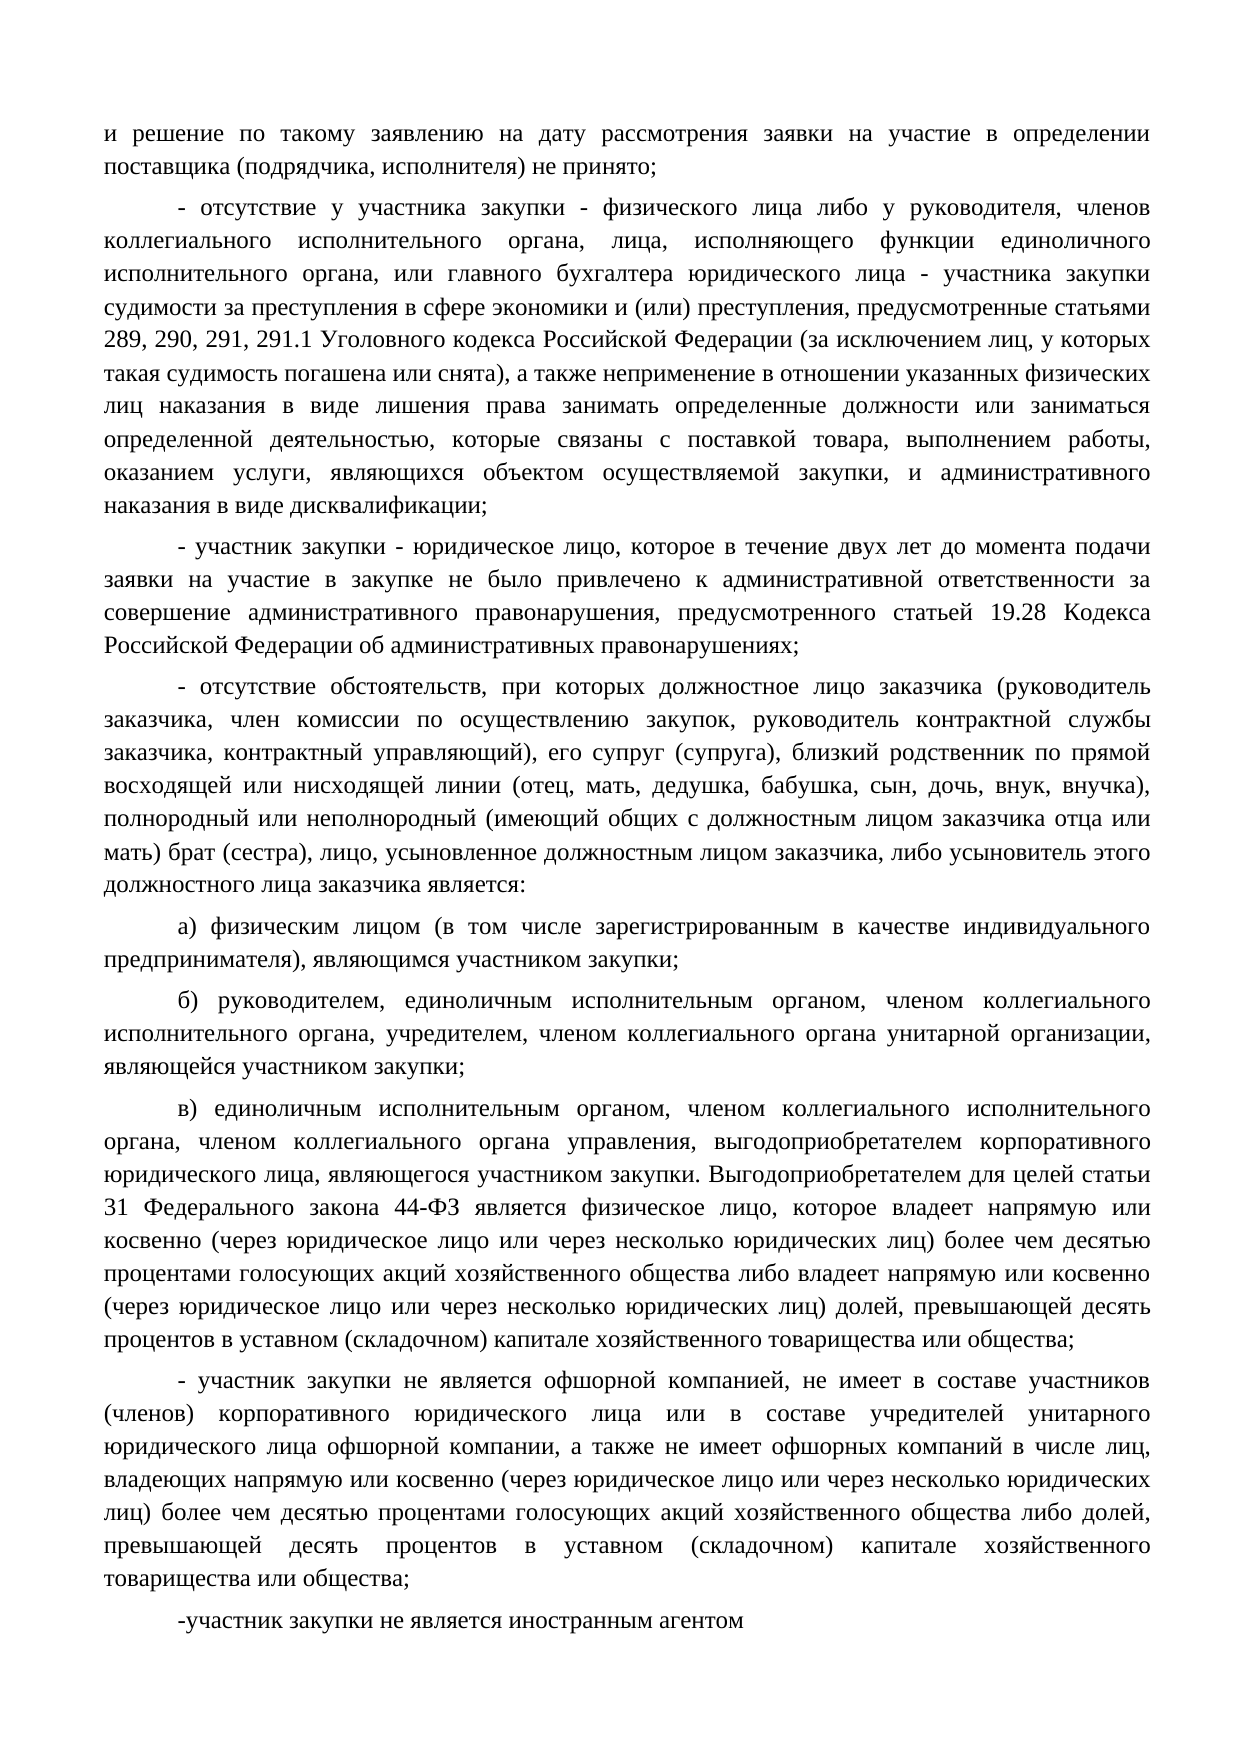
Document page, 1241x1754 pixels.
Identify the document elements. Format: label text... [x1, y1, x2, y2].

text в) единоличным исполнительным органом, членом коллегиального исполнительного органа, членом коллегиального органа управления, выгодоприобретателем корпоративного юридического лица, являющегося участником закупки. Выгодоприобретателем для целей статьи 31 Федерального закона 44-ФЗ является физическое лицо, которое владеет напрямую или косвенно (через юридическое лицо или через несколько юридических лиц) более чем десятью процентами голосующих акций хозяйственного общества либо владеет напрямую или косвенно (через юридическое лицо или через несколько юридических лиц) долей, превышающей десять процентов в уставном (складочном) капитале хозяйственного товарищества или общества; [103, 1093, 1152, 1353]
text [103, 118, 1152, 180]
text а) физическим лицом (в том числе зарегистрированным в качестве индивидуального предпринимателя), являющимся участником закупки; [103, 911, 1152, 973]
text - участник закупки не является офшорной компанией, не имеет в составе участников (членов) корпоративного юридического лица или в составе учредителей унитарного юридического лица офшорной компании, а также не имеет офшорных компаний в числе лиц, владеющих напрямую или косвенно (через юридическое лицо или через несколько юридических лиц) более чем десятью процентами голосующих акций хозяйственного общества либо долей, превышающей десять процентов в уставном (складочном) капитале хозяйственного товарищества или общества; [103, 1365, 1152, 1592]
text - отсутствие обстоятельств, при которых должностное лицо заказчика (руководитель заказчика, член комиссии по осуществлению закупок, руководитель контрактной службы заказчика, контрактный управляющий), его супруг (супруга), близкий родственник по прямой восходящей или нисходящей линии (отец, мать, дедушка, бабушка, сын, дочь, внук, внучка), полнородный или неполнородный (имеющий общих с должностным лицом заказчика отца или мать) брат (сестра), лицо, усыновленное должностным лицом заказчика, либо усыновитель этого должностного лица заказчика является: [103, 671, 1152, 898]
text - отсутствие у участника закупки - физического лица либо у руководителя, членов коллегиального исполнительного органа, лица, исполняющего функции единоличного исполнительного органа, или главного бухгалтера юридического лица - участника закупки судимости за преступления в сфере экономики и (или) преступления, предусмотренные статьями 289, 290, 291, 291.1 Уголовного кодекса Российской Федерации (за исключением лиц, у которых такая судимость погашена или снята), а также неприменение в отношении указанных физических лиц наказания в виде лишения права занимать определенные должности или заниматься определенной деятельностью, которые связаны с поставкой товара, выполнением работы, оказанием услуги, являющихся объектом осуществляемой закупки, и административного наказания в виде дисквалификации; [103, 192, 1152, 518]
text - участник закупки - юридическое лицо, которое в течение двух лет до момента подачи заявки на участие в закупке не было привлечено к административной ответственности за совершение административного правонарушения, предусмотренного статьей 19.28 Кодекса Российской Федерации об административных правонарушениях; [103, 531, 1152, 659]
text -участник закупки не является иностранным агентом [103, 1605, 1152, 1633]
text б) руководителем, единоличным исполнительным органом, членом коллегиального исполнительного органа, учредителем, членом коллегиального органа унитарной организации, являющейся участником закупки; [103, 985, 1152, 1080]
